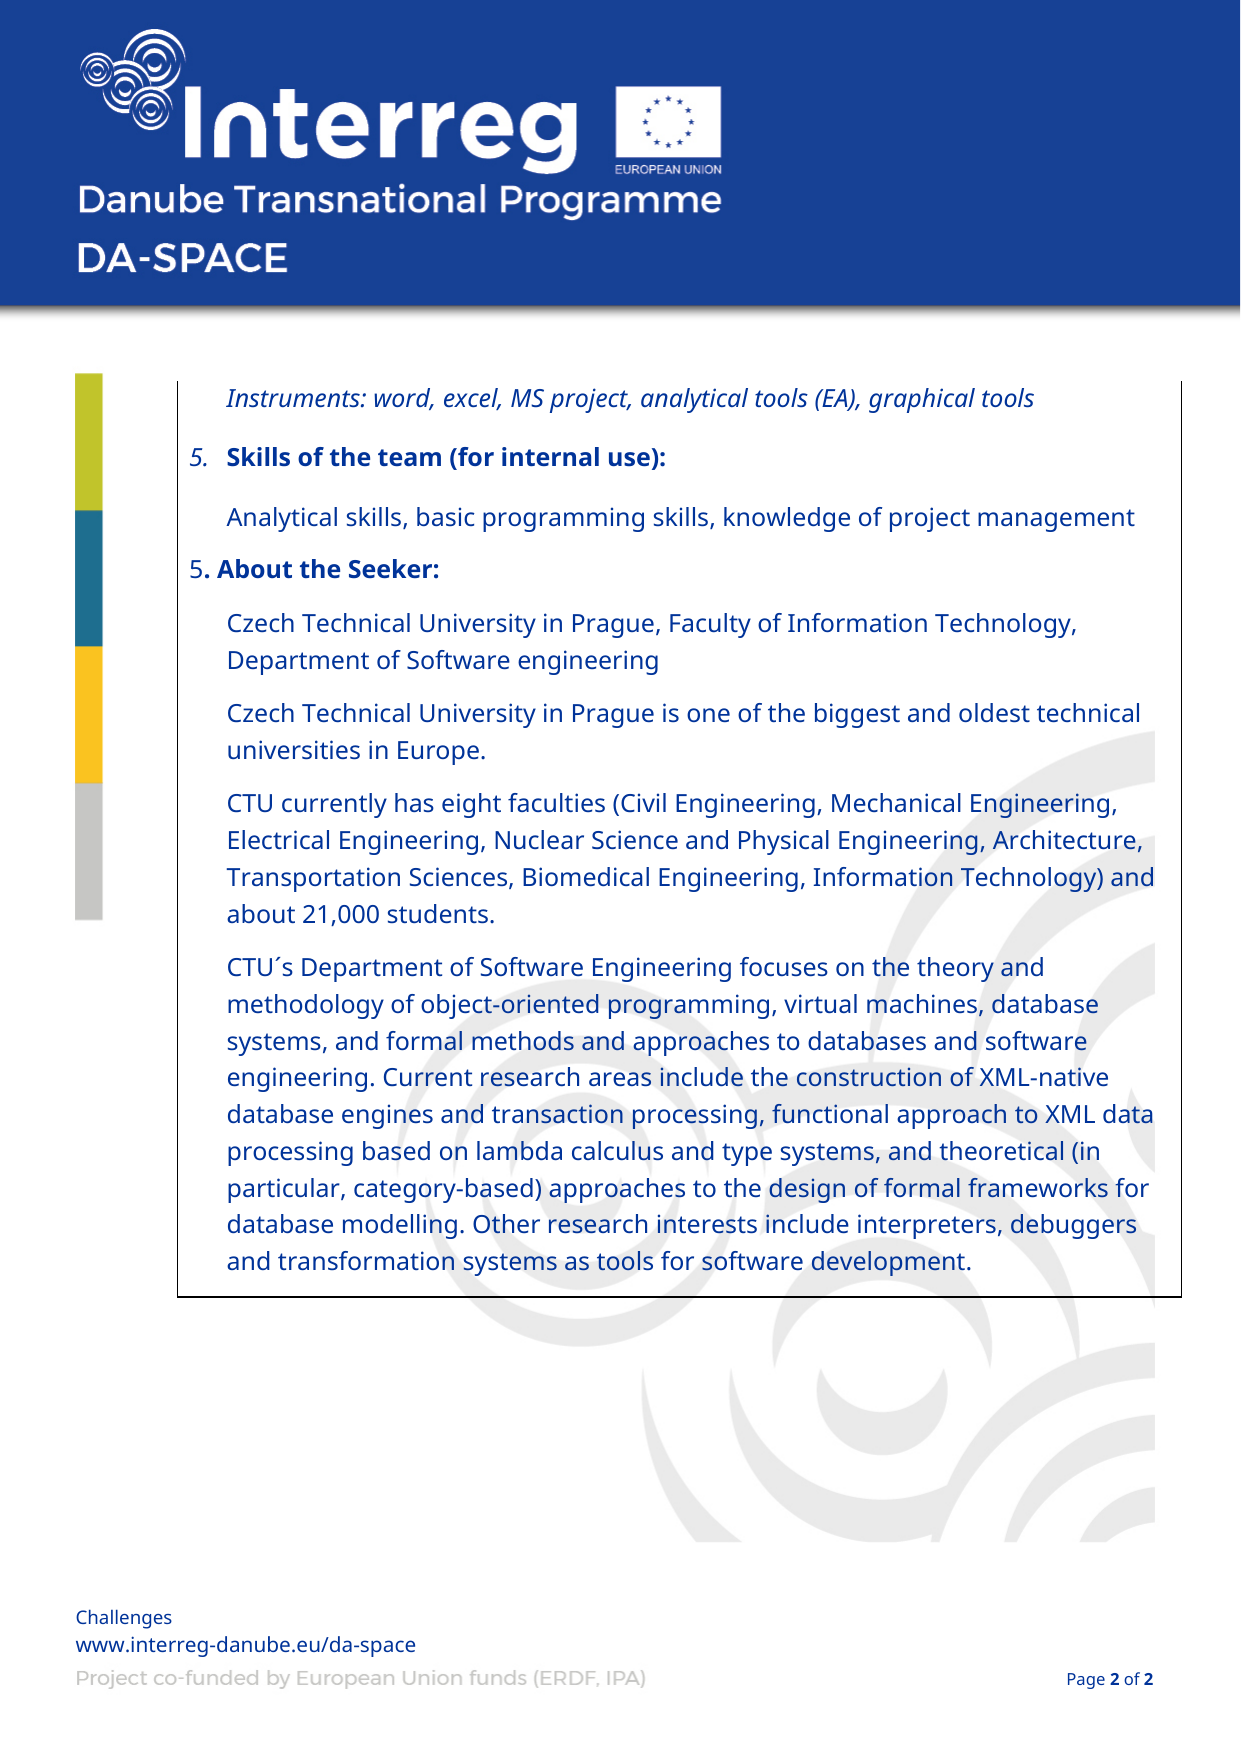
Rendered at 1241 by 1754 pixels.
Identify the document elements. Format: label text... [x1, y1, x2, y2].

table_cell 5. About the Seeker: Czech Technical University in Prague, Faculty of Information Technology, Department of Software engineering Czech Technical University in Prague is one of the biggest and oldest technical universities in Europe. CTU currently has eight faculties (Civil Engineering, Mechanical Engineering, Electrical Engineering, Nuclear Science and Physical Engineering, Architecture, Transportation Sciences, Biomedical Engineering, Information Technology) and about 21,000 students. CTU´s Department of Software Engineering focuses on the theory and methodology of object-oriented programming, virtual machines, database systems, and formal methods and approaches to databases and software engineering. Current research areas include the construction of XML-native database engines and transaction processing, functional approach to XML data processing based on lambda calculus and type systems, and theoretical (in particular, category-based) approaches to the design of formal frameworks for database modelling. Other research interests include interpreters, debuggers and transformation systems as tools for software development. [178, 552, 1181, 1296]
table_cell Skills of the team (for internal use): Analytical skills, basic programming skills, knowledge of project management [178, 440, 1181, 552]
picture [0, 0, 1241, 1753]
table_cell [178, 381, 1181, 439]
